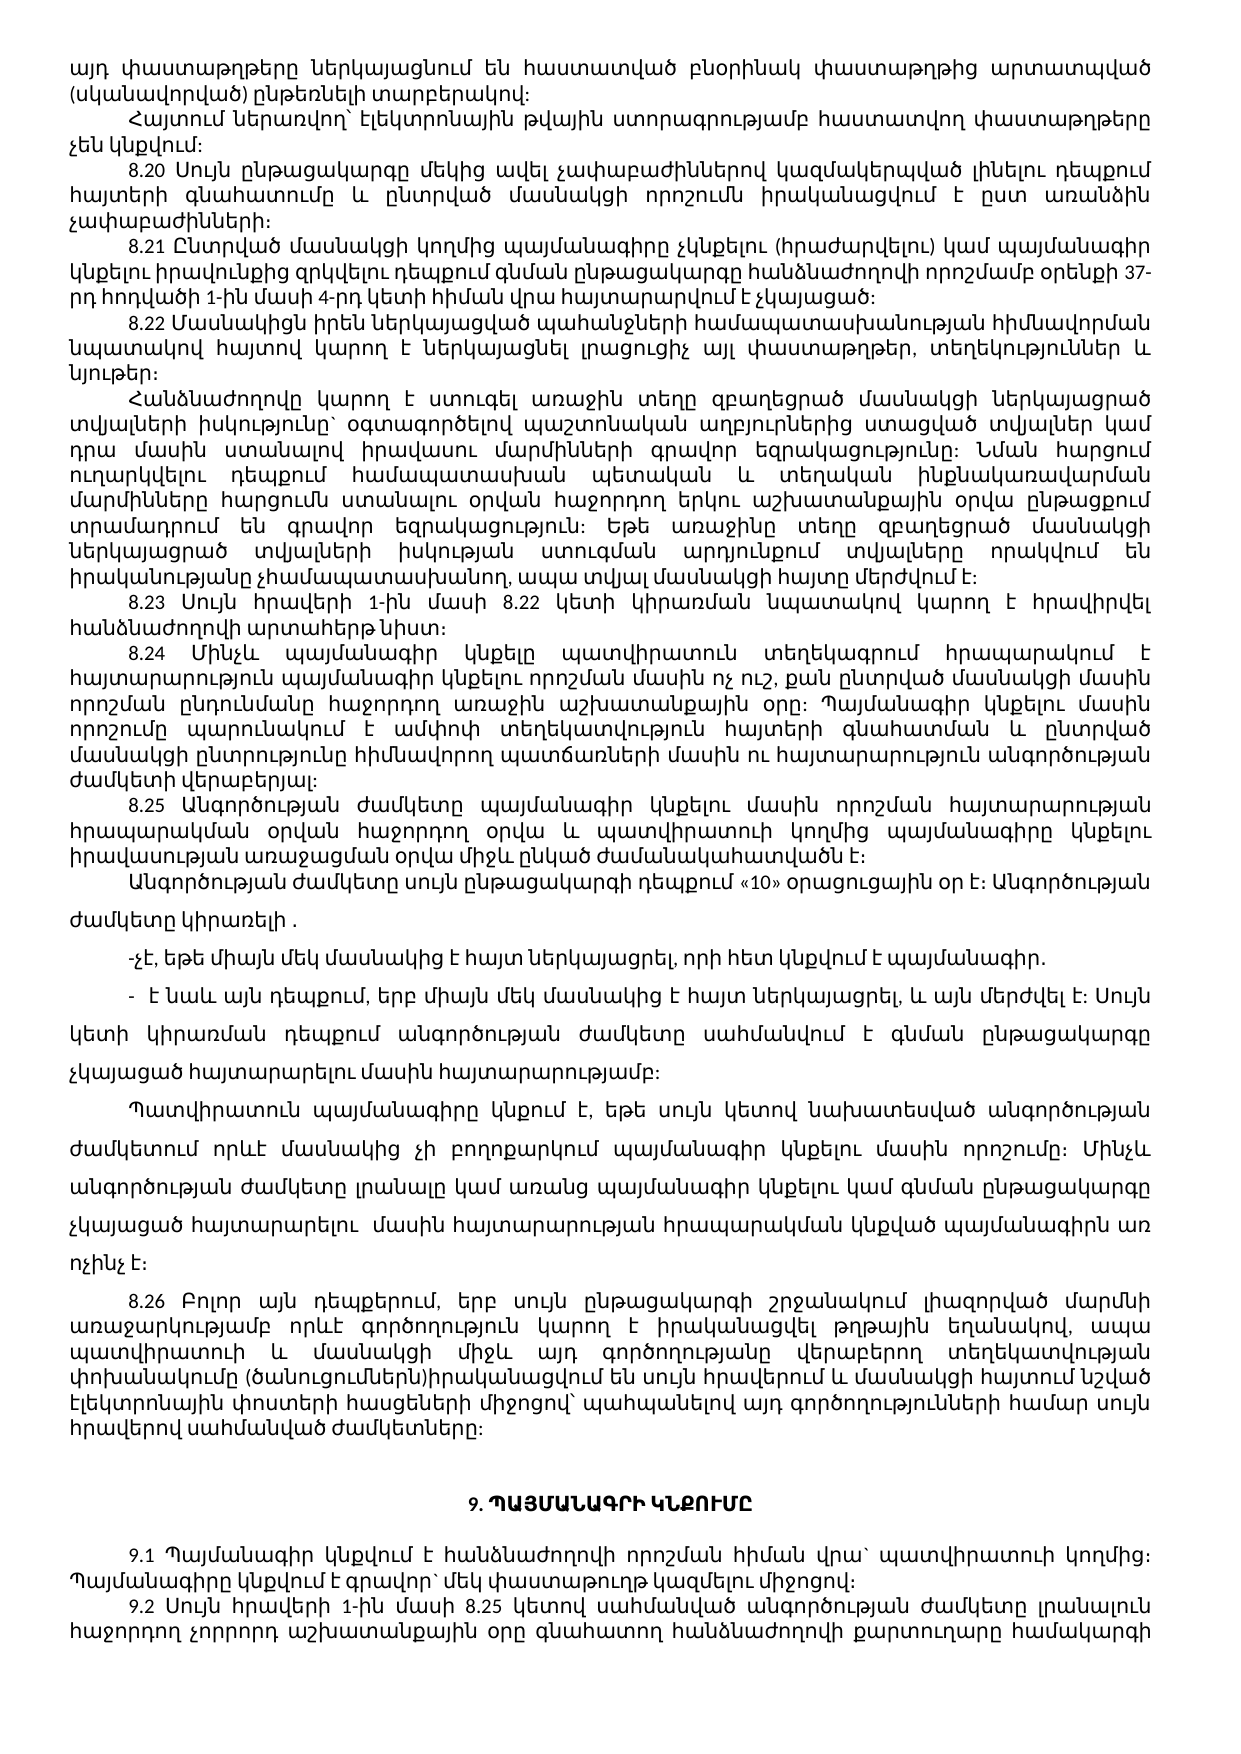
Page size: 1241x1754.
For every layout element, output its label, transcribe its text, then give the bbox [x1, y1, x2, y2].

text - է նաև այն դեպքում, երբ միայն մեկ մասնակից է հայտ ներկայացրել, և այն մերժվել է: Սույն կետի կիրառման դեպքում անգործության ժամկետը սահմանվում է գնման ընթացակարգը չկայացած հայտարարելու մասին հայտարարությամբ: [69, 983, 1152, 1085]
text 9.1 Պայմանագիր կնքվում է հանձնաժողովի որոշման հիման վրա` պատվիրատուի կողմից։ Պայմանագիրը կնքվում է գրավոր` մեկ փաստաթուղթ կազմելու միջոցով։ [69, 1542, 1152, 1593]
text -չէ, եթե միայն մեկ մասնակից է հայտ ներկայացրել, որի հետ կնքվում է պայմանագիր․ [69, 945, 1152, 971]
text Պատվիրատուն պայմանագիրը կնքում է, եթե սույն կետով նախատեսված անգործության ժամկետում որևէ մասնակից չի բողոքարկում պայմանագիր կնքելու մասին որոշումը։ Մինչև անգործության ժամկետը լրանալը կամ առանց պայմանագիր կնքելու կամ գնման ընթացակարգը չկայացած հայտարարելու մասին հայտարարության հրապարակման կնքված պայմանագիրն առ ոչինչ է։ [69, 1098, 1152, 1276]
text Անգործության ժամկետը սույն ընթացակարգի դեպքում «10» օրացուցային օր է։ Անգործության ժամկետը կիրառելի ․ [69, 869, 1152, 932]
text Հանձնաժողովը կարող է ստուգել առաջին տեղը զբաղեցրած մասնակցի ներկայացրած տվյալների իսկությունը` օգտագործելով պաշտոնական աղբյուրներից ստացված տվյալներ կամ դրա մասին ստանալով իրավասու մարմինների գրավոր եզրակացությունը: Նման հարցում ուղարկվելու դեպքում համապատասխան պետական և տեղական ինքնակառավարման մարմինները հարցումն ստանալու օրվան հաջորդող երկու աշխատանքային օրվա ընթացքում տրամադրում են գրավոր եզրակացություն: Եթե առաջինը տեղը զբաղեցրած մասնակցի ներկայացրած տվյալների իսկության ստուգման արդյունքում տվյալները որակվում են իրականությանը չհամապատասխանող, ապա տվյալ մասնակցի հայտը մերժվում է: [69, 386, 1152, 589]
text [69, 1593, 1152, 1644]
text Հայտում ներառվող՝ էլեկտրոնային թվային ստորագրությամբ հաստատվող փաստաթղթերը չեն կնքվում: [69, 106, 1152, 157]
text 8.24 Մինչև պայմանագիր կնքելը պատվիրատուն տեղեկագրում հրապարակում է հայտարարություն պայմանագիր կնքելու որոշման մասին ոչ ուշ, քան ընտրված մասնակցի մասին որոշման ընդունմանը հաջորդող առաջին աշխատանքային օրը: Պայմանագիր կնքելու մասին որոշումը պարունակում է ամփոփ տեղեկատվություն հայտերի գնահատման և ընտրված մասնակցի ընտրությունը հիմնավորող պատճառների մասին ու հայտարարություն անգործության ժամկետի վերաբերյալ: [69, 640, 1152, 793]
text 8.21 Ընտրված մասնակցի կողմից պայմանագիրը չկնքելու (հրաժարվելու) կամ պայմանագիր կնքելու իրավունքից զրկվելու դեպքում գնման ընթացակարգը հանձնաժողովի որոշմամբ օրենքի 37-րդ հոդվածի 1-ին մասի 4-րդ կետի հիման վրա հայտարարվում է չկայացած: [69, 233, 1152, 310]
text 8.22 Մասնակիցն իրեն ներկայացված պահանջների համապատասխանության հիմնավորման նպատակով հայտով կարող է ներկայացնել լրացուցիչ այլ փաստաթղթեր, տեղեկություններ և նյութեր։ [69, 310, 1152, 386]
text 8.26 Բոլոր այն դեպքերում, երբ սույն ընթացակարգի շրջանակում լիազորված մարմնի առաջարկությամբ որևէ գործողություն կարող է իրականացվել թղթային եղանակով, ապա պատվիրատուի և մասնակցի միջև այդ գործողությանը վերաբերող տեղեկատվության փոխանակումը (ծանուցումներն)իրականացվում են սույն հրավերում և մասնակցի հայտում նշված էլեկտրոնային փոստերի հասցեների միջոցով՝ պահպանելով այդ գործողությունների համար սույն հրավերով սահմանված ժամկետները: [69, 1288, 1152, 1441]
text 8.23 Սույն հրավերի 1-ին մասի 8.22 կետի կիրառման նպատակով կարող է հրավիրվել հանձնաժողովի արտահերթ նիստ։ [69, 589, 1152, 640]
text 9. ՊԱՅՄԱՆԱԳՐԻ ԿՆՔՈՒՄԸ [69, 1492, 1152, 1517]
text 8.20 Սույն ընթացակարգը մեկից ավել չափաբաժիններով կազմակերպված լինելու դեպքում հայտերի գնահատումը և ընտրված մասնակցի որոշումն իրականացվում է ըստ առանձին չափաբաժինների։ [69, 157, 1152, 233]
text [69, 56, 1152, 106]
text 8.25 Անգործության ժամկետը պայմանագիր կնքելու մասին որոշման հայտարարության հրապարակման օրվան հաջորդող օրվա և պատվիրատուի կողմից պայմանագիրը կնքելու իրավասության առաջացման օրվա միջև ընկած ժամանակահատվածն է։ [69, 793, 1152, 869]
